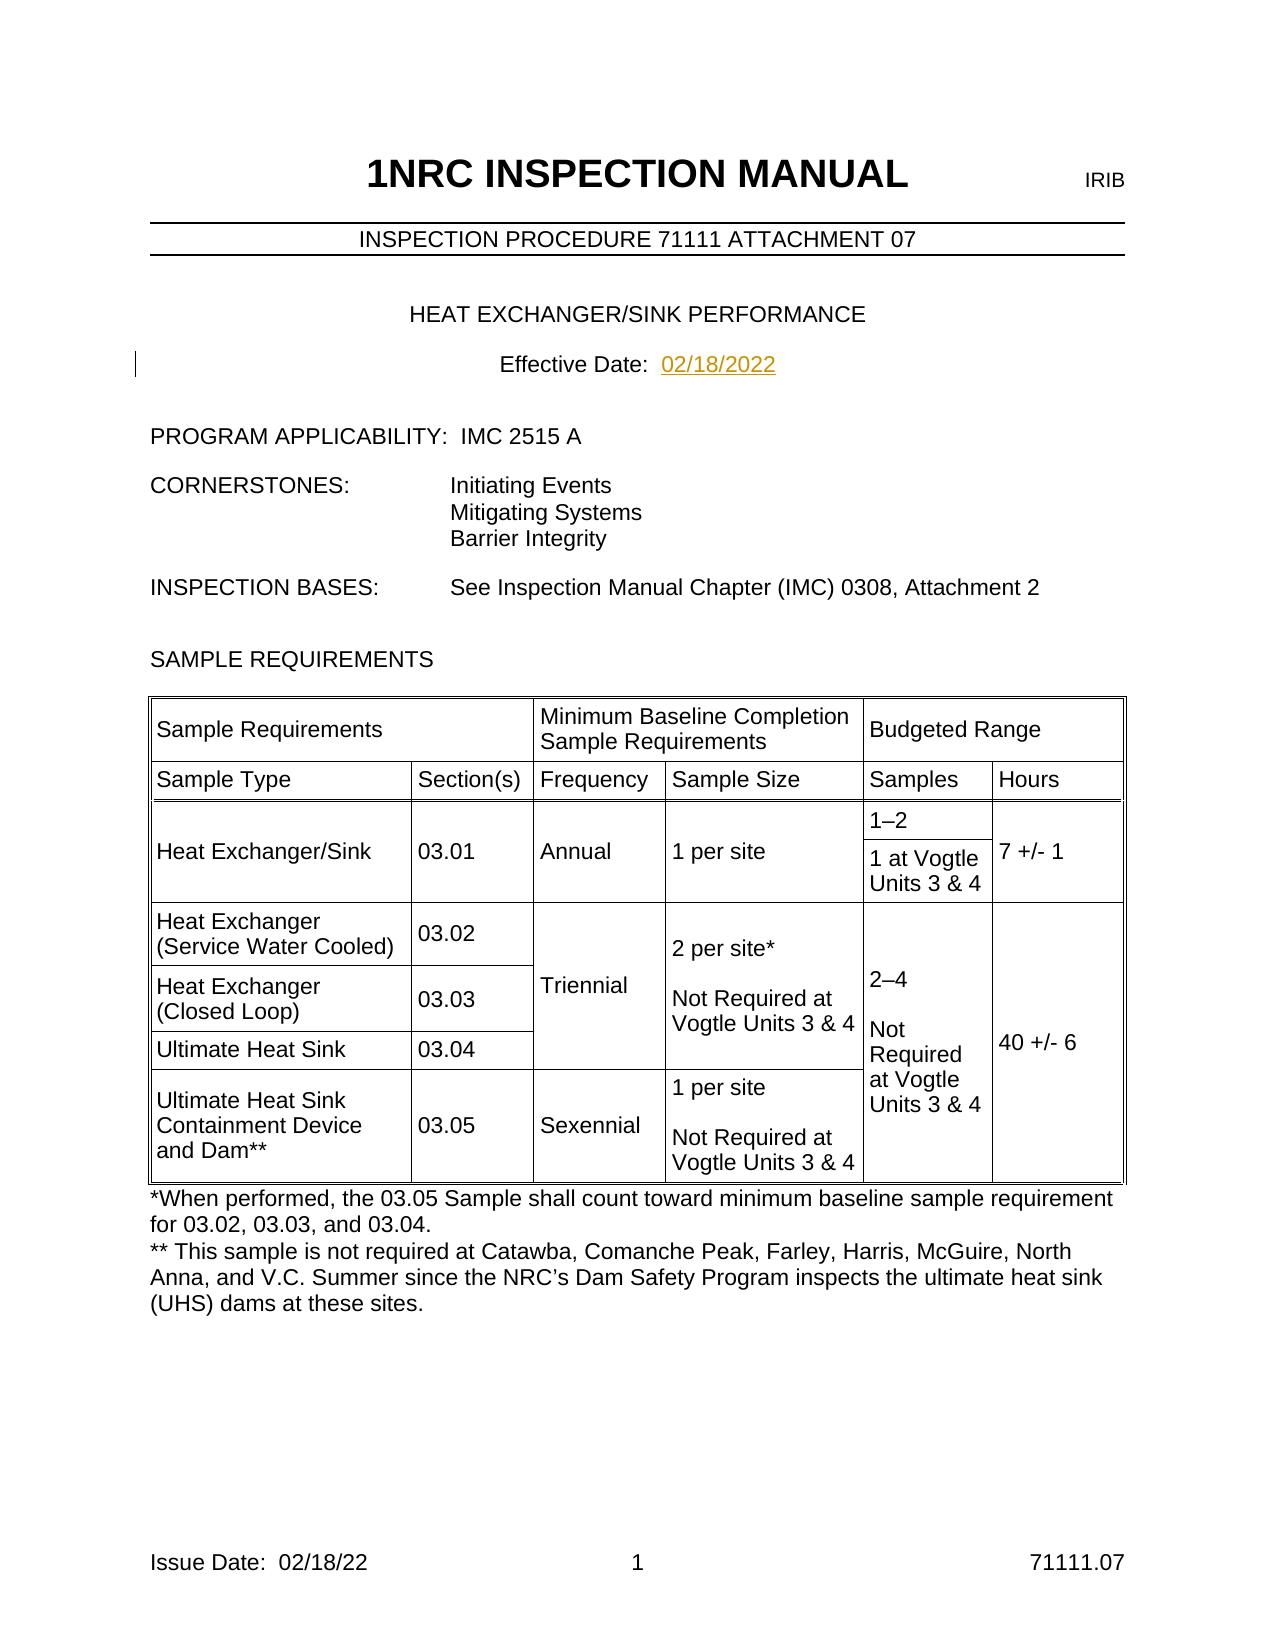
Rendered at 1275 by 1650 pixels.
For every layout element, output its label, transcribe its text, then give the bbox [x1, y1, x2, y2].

text INSPECTION BASES: See Inspection Manual Chapter (IMC) 0308, Attachment 2 [150, 574, 1125, 601]
table_cell Heat Exchanger/Sink [150, 799, 411, 902]
table_cell Ultimate Heat Sink [152, 1032, 411, 1069]
text *When performed, the 03.05 Sample shall count toward minimum baseline sample requirement for 03.02, 03.03, and 03.04. [150, 1185, 1125, 1238]
table_header Minimum Baseline Completion Sample Requirements [534, 699, 863, 761]
table_cell Sexennial [534, 1070, 665, 1182]
table_cell 2 per site* Not Required at Vogtle Units 3 & 4 [666, 903, 863, 1069]
table_cell 7 +/- 1 [993, 799, 1125, 902]
table_cell Heat Exchanger (Service Water Cooled) [152, 903, 411, 965]
table_cell 03.04 [412, 1032, 533, 1069]
table_cell 1–2 [864, 802, 992, 839]
table_cell 1 per site [666, 802, 863, 902]
table_cell Samples [864, 762, 992, 799]
table_cell Section(s) [412, 762, 533, 799]
table_header Sample Requirements [152, 699, 533, 761]
table_cell 40 +/- 6 [993, 903, 1123, 1182]
text NRC INSPECTION MANUAL IRIB [150, 150, 1125, 196]
table_cell 1 per site Not Required at Vogtle Units 3 & 4 [666, 1070, 863, 1182]
table_cell Frequency [534, 762, 665, 799]
table_cell 2–4 Not Required at Vogtle Units 3 & 4 [864, 903, 992, 1182]
subtitle SAMPLE REQUIREMENTS [150, 646, 1125, 673]
table_cell 03.03 [412, 966, 533, 1031]
table_cell 03.05 [412, 1070, 533, 1182]
table_cell Hours [993, 762, 1123, 799]
table_cell Heat Exchanger (Closed Loop) [152, 966, 411, 1031]
table_cell Sample Type [152, 762, 411, 799]
table_cell Triennial [534, 903, 665, 1069]
table_cell 03.02 [412, 903, 533, 965]
title Effective Date: [150, 351, 1125, 377]
table_cell 03.01 [412, 802, 533, 902]
table_cell Annual [534, 802, 665, 902]
table_cell Sample Size [666, 762, 863, 799]
text CORNERSTONES: Initiating Events Mitigating Systems Barrier Integrity [150, 472, 1125, 551]
table_cell 1 at Vogtle Units 3 & 4 [864, 840, 992, 902]
table_cell Ultimate Heat Sink Containment Device and Dam** [152, 1070, 411, 1182]
title HEAT EXCHANGER/SINK PERFORMANCE [150, 301, 1125, 328]
text PROGRAM APPLICABILITY: IMC 2515 A [150, 423, 1125, 449]
text ** This sample is not required at Catawba, Comanche Peak, Farley, Harris, McGuire, North Anna, and V.C. Summer since the NRC’s Dam Safety Program inspects the ultimate heat sink (UHS) dams at these sites. [150, 1238, 1125, 1317]
table_header Budgeted Range [864, 699, 1123, 761]
text INSPECTION PROCEDURE 71111 ATTACHMENT 07 [150, 224, 1125, 254]
